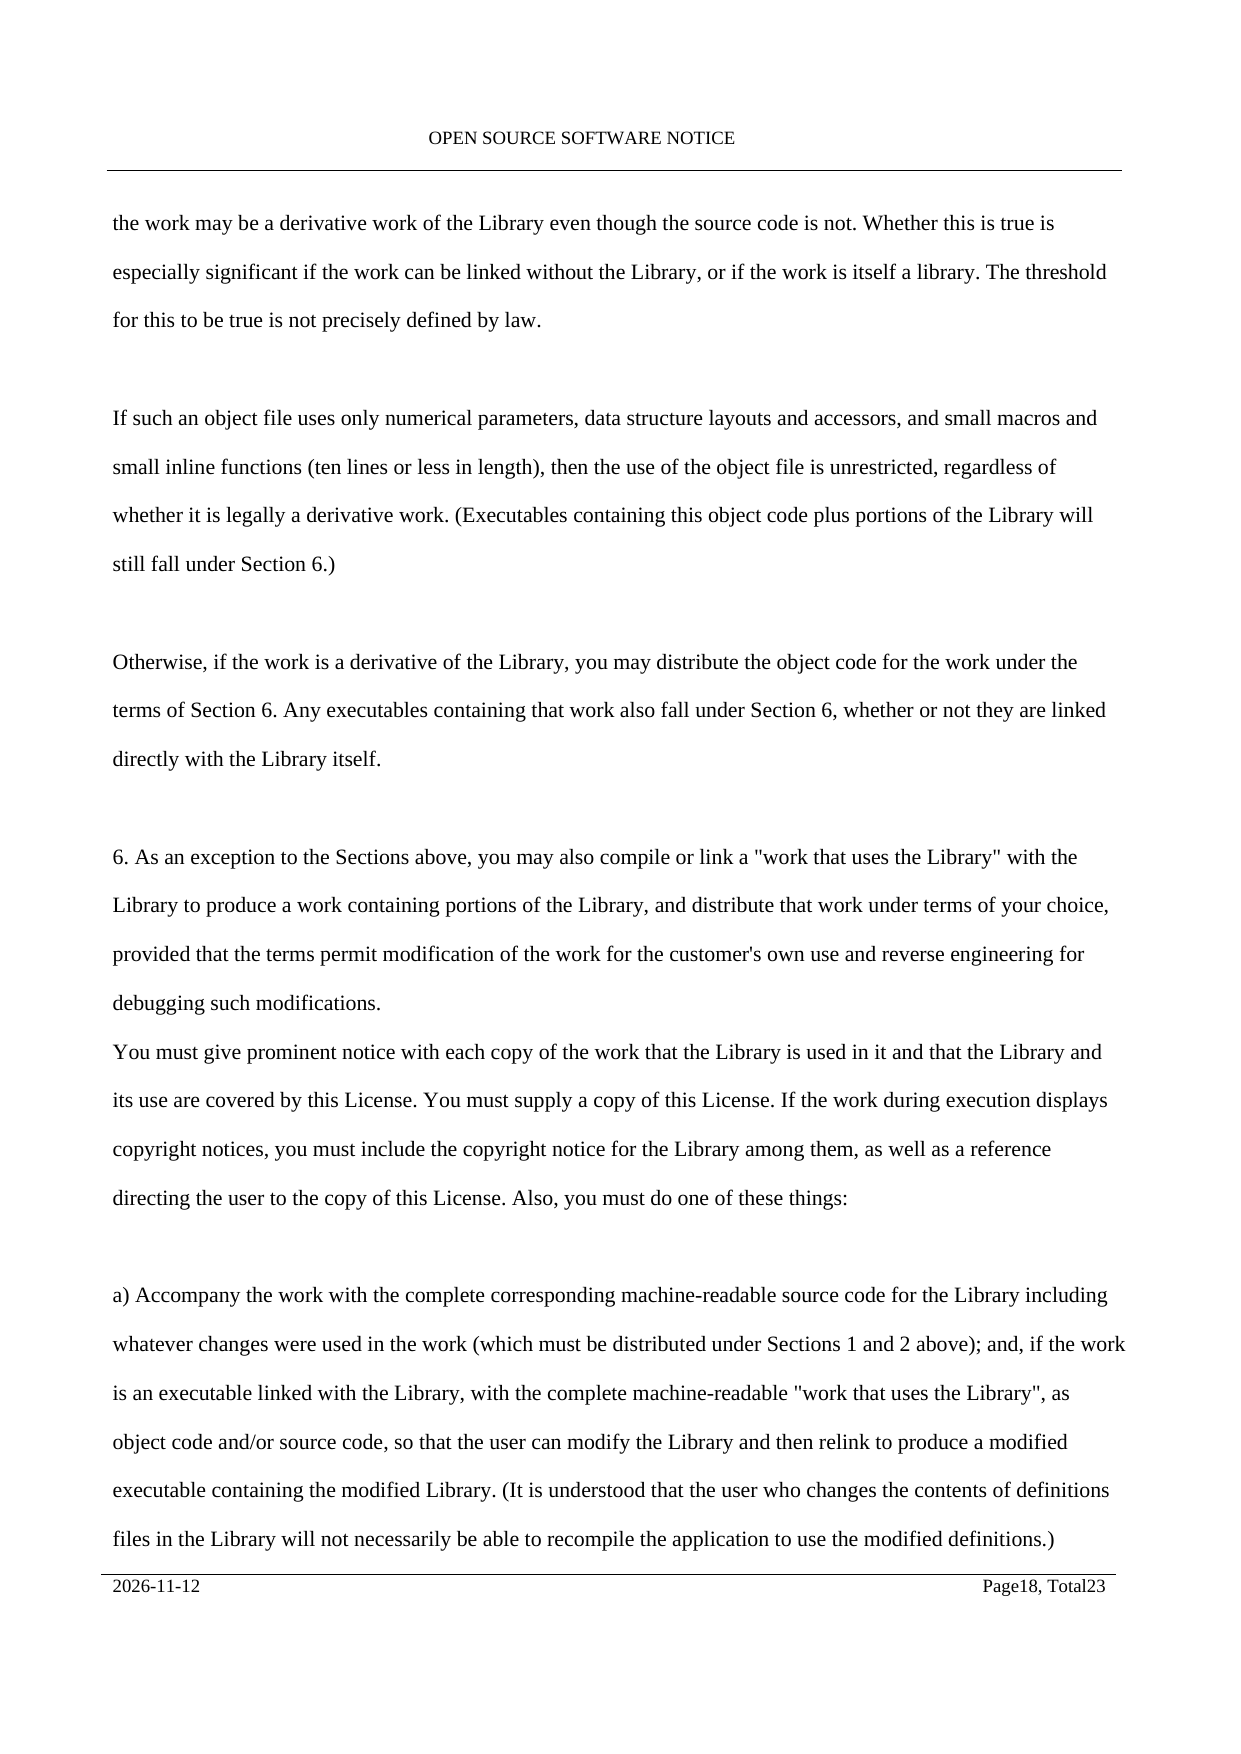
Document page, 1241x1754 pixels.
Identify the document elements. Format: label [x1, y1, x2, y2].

text [112, 206, 1128, 1555]
